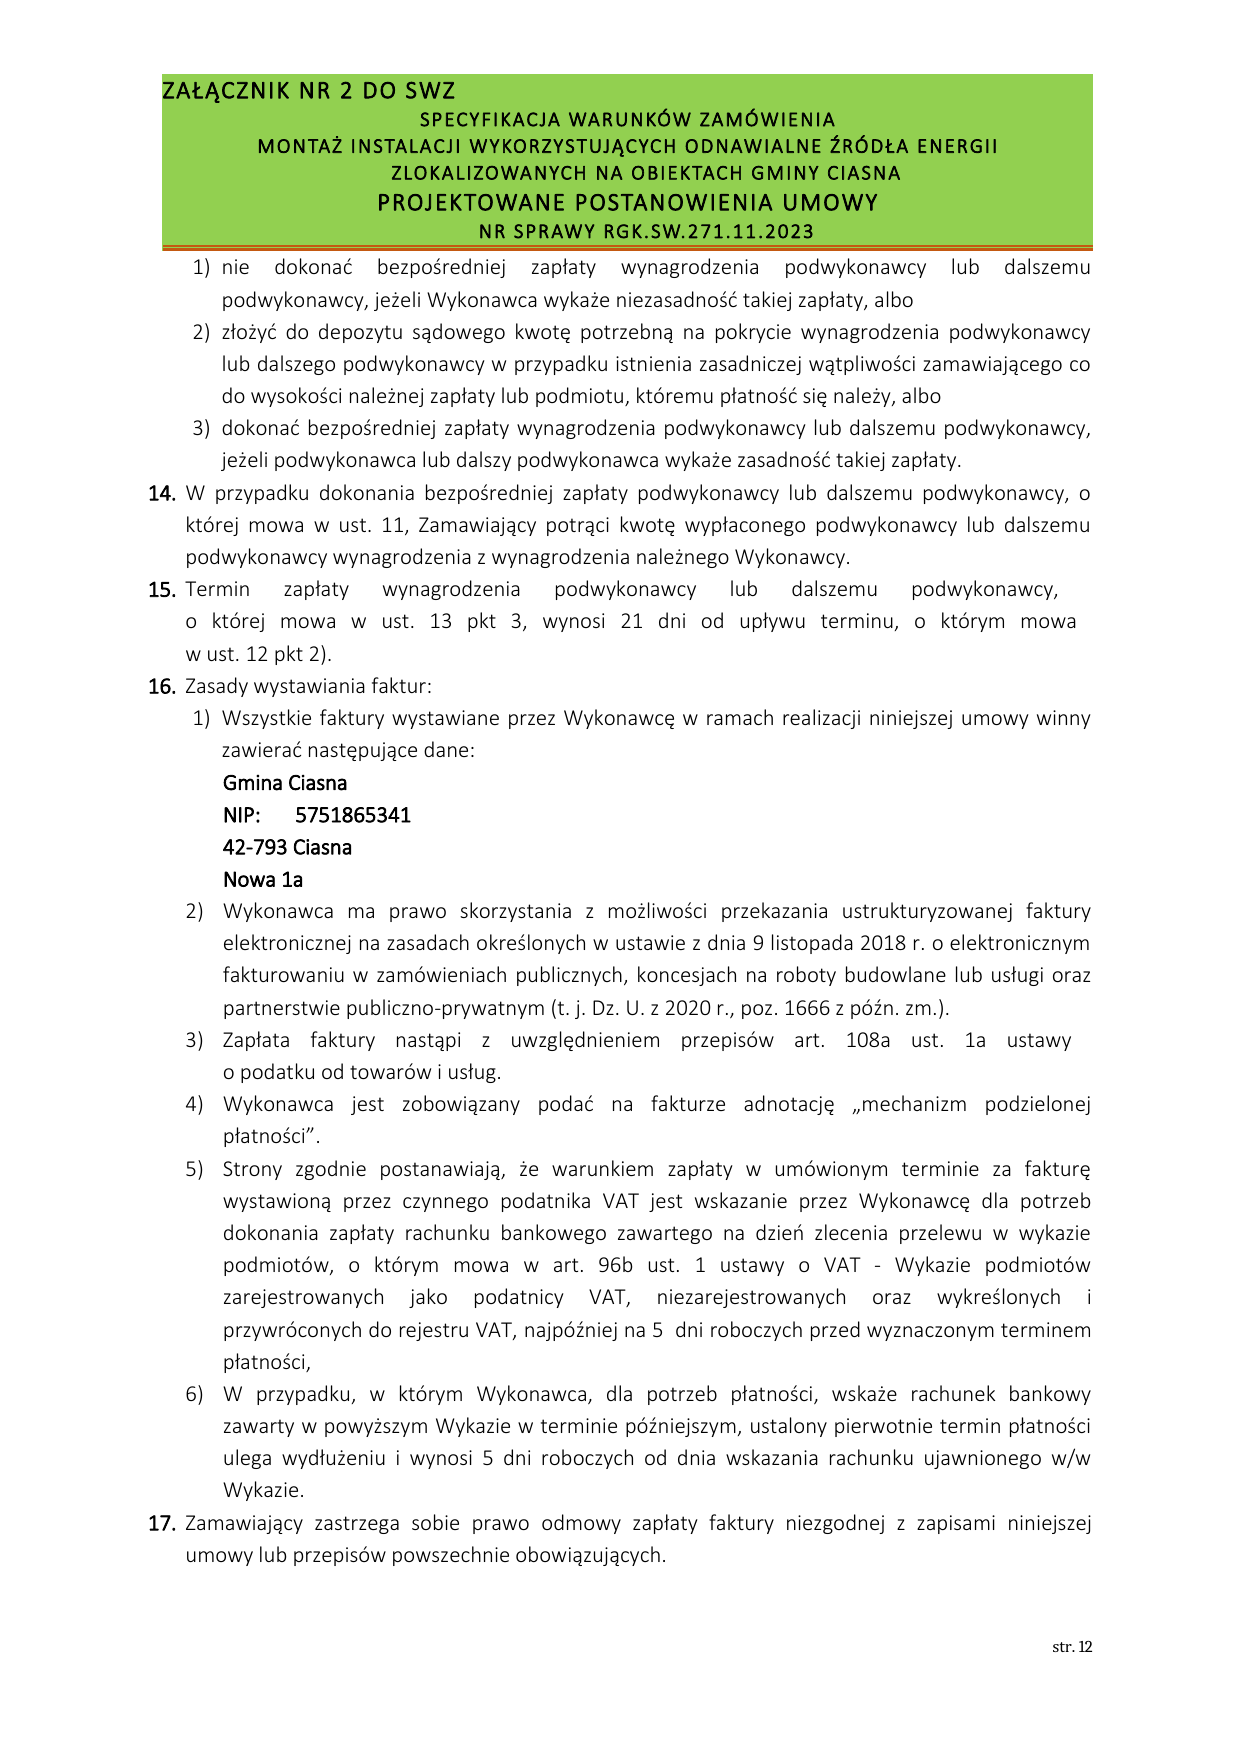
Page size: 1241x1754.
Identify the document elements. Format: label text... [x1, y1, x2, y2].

list W przypadku, w którym Wykonawca, dla potrzeb płatności, wskaże rachunek bankowy zawarty w powyższym Wykazie w terminie późniejszym, ustalony pierwotnie termin płatności ulega wydłużeniu i wynosi 5 dni roboczych od dnia wskazania rachunku ujawnionego w/w Wykazie. [185, 1379, 1093, 1504]
list Zasady wystawiania faktur: [148, 671, 1093, 699]
list 42-793 Ciasna [223, 832, 1093, 860]
list Strony zgodnie postanawiają, że warunkiem zapłaty w umówionym terminie za fakturę wystawioną przez czynnego podatnika VAT jest wskazanie przez Wykonawcę dla potrzeb dokonania zapłaty rachunku bankowego zawartego na dzień zlecenia przelewu w wykazie podmiotów, o którym mowa w art. 96b ust. 1 ustawy o VAT - Wykazie podmiotów zarejestrowanych jako podatnicy VAT, niezarejestrowanych oraz wykreślonych i przywróconych do rejestru VAT, najpóźniej na 5 dni roboczych przed wyznaczonym terminem płatności, [185, 1154, 1093, 1375]
list Nowa 1a [223, 864, 1093, 892]
list Wykonawca ma prawo skorzystania z możliwości przekazania ustrukturyzowanej faktury elektronicznej na zasadach określonych w ustawie z dnia 9 listopada 2018 r. o elektronicznym fakturowaniu w zamówieniach publicznych, koncesjach na roboty budowlane lub usługi oraz partnerstwie publiczno-prywatnym (t. j. Dz. U. z 2020 r., poz. 1666 z późn. zm.). [185, 896, 1093, 1021]
list NIP: 5751865341 [223, 800, 1093, 828]
list W przypadku dokonania bezpośredniej zapłaty podwykonawcy lub dalszemu podwykonawcy, o której mowa w ust. 11, Zamawiający potrąci kwotę wypłaconego podwykonawcy lub dalszemu podwykonawcy wynagrodzenia z wynagrodzenia należnego Wykonawcy. [148, 478, 1093, 570]
list nie dokonać bezpośredniej zapłaty wynagrodzenia podwykonawcy lub dalszemu podwykonawcy, jeżeli Wykonawca wykaże niezasadność takiej zapłaty, albo [192, 252, 1093, 313]
list Wszystkie faktury wystawiane przez Wykonawcę w ramach realizacji niniejszej umowy winny zawierać następujące dane: [192, 703, 1093, 763]
list Wykonawca jest zobowiązany podać na fakturze adnotację „mechanizm podzielonej płatności”. [185, 1089, 1093, 1149]
list Zapłata faktury nastąpi z uwzględnieniem przepisów art. 108a ust. 1a ustawy o podatku od towarów i usług. [185, 1025, 1093, 1085]
list Gmina Ciasna [223, 767, 1093, 796]
list Zamawiający zastrzega sobie prawo odmowy zapłaty faktury niezgodnej z zapisami niniejszej umowy lub przepisów powszechnie obowiązujących. [148, 1508, 1093, 1568]
list złożyć do depozytu sądowego kwotę potrzebną na pokrycie wynagrodzenia podwykonawcy lub dalszego podwykonawcy w przypadku istnienia zasadniczej wątpliwości zamawiającego co do wysokości należnej zapłaty lub podmiotu, któremu płatność się należy, albo [192, 317, 1093, 409]
list dokonać bezpośredniej zapłaty wynagrodzenia podwykonawcy lub dalszemu podwykonawcy, jeżeli podwykonawca lub dalszy podwykonawca wykaże zasadność takiej zapłaty. [192, 413, 1093, 474]
list Termin zapłaty wynagrodzenia podwykonawcy lub dalszemu podwykonawcy, o której mowa w ust. 13 pkt 3, wynosi 21 dni od upływu terminu, o którym mowa w ust. 12 pkt 2). [148, 574, 1093, 667]
